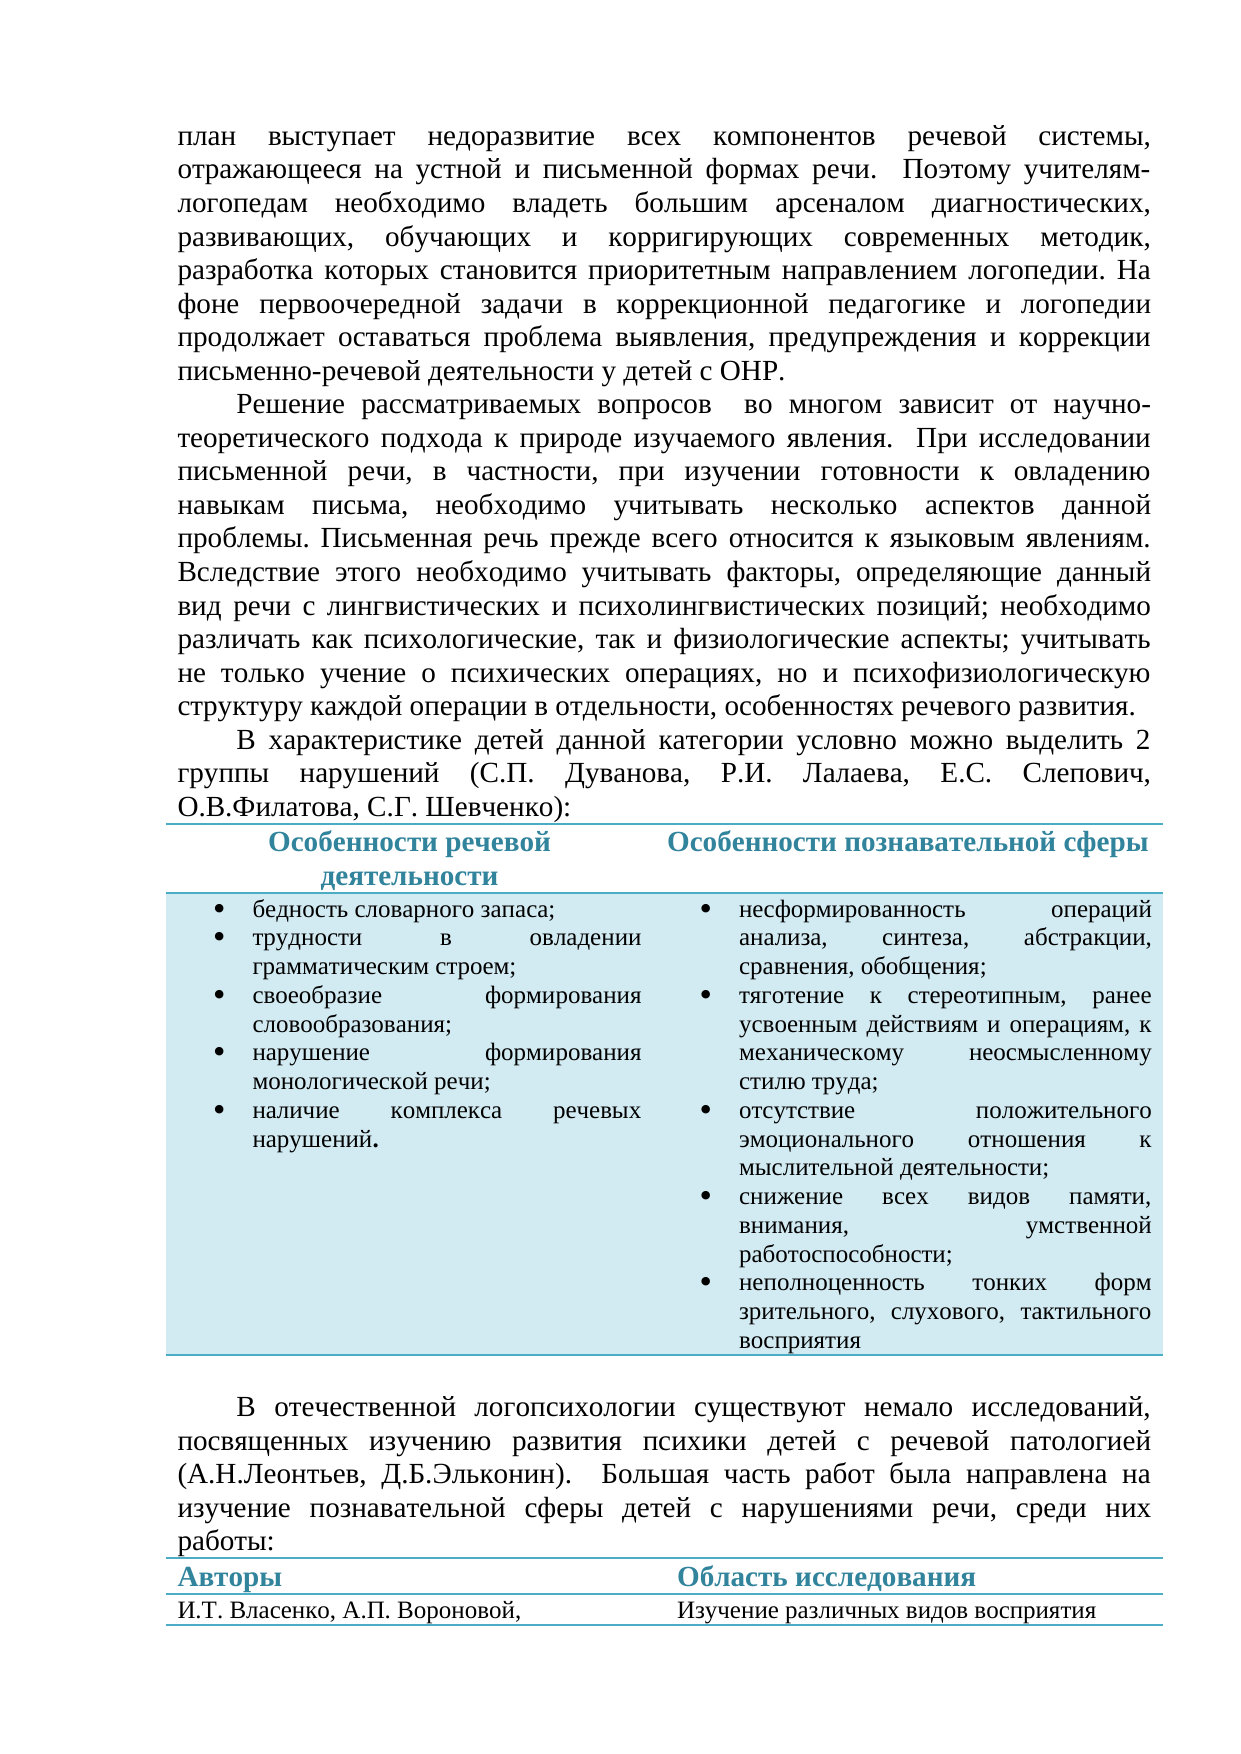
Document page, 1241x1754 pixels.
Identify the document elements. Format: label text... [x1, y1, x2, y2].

table_header Область исследования [666, 1559, 1163, 1593]
text В отечественной логопсихологии существуют немало исследований, посвященных изучению развития психики детей с речевой патологией (А.Н.Леонтьев, Д.Б.Эльконин). Большая часть работ была направлена на изучение познавательной сферы детей с нарушениями речи, среди них работы: [177, 1389, 1152, 1557]
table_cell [166, 1595, 666, 1623]
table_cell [666, 1595, 1163, 1623]
table_header Особенности познавательной сферы [653, 825, 1163, 892]
table_header Особенности речевой деятельности [166, 825, 653, 892]
text Решение рассматриваемых вопросов во многом зависит от научно-теоретического подхода к природе изучаемого явления. При исследовании письменной речи, в частности, при изучении готовности к овладению навыкам письма, необходимо учитывать несколько аспектов данной проблемы. Письменная речь прежде всего относится к языковым явлениям. Вследствие этого необходимо учитывать факторы, определяющие данный вид речи с лингвистических и психолингвистических позиций; необходимо различать как психологические, так и физиологические аспекты; учитывать не только учение о психических операциях, но и психофизиологическую структуру каждой операции в отдельности, особенностях речевого развития. [177, 386, 1152, 722]
table_cell несформированность операций анализа, синтеза, абстракции, сравнения, обобщения; тяготение к стереотипным, ранее усвоенным действиям и операциям, к механическому неосмысленному стилю труда; отсутствие положительного эмоционального отношения к мыслительной деятельности; снижение всех видов памяти, внимания, умственной работоспособности; неполноценность тонких форм зрительного, слухового, тактильного восприятия [653, 894, 1163, 1354]
table_header Авторы [166, 1559, 666, 1593]
table_cell бедность словарного запаса; трудности в овладении грамматическим строем; своеобразие формирования словообразования; нарушение формирования монологической речи; наличие комплекса речевых нарушений. [166, 894, 653, 1354]
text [177, 118, 1152, 386]
text В характеристике детей данной категории условно можно выделить 2 группы нарушений (С.П. Дуванова, Р.И. Лалаева, Е.С. Слепович, О.В.Филатова, С.Г. Шевченко): [177, 722, 1152, 822]
